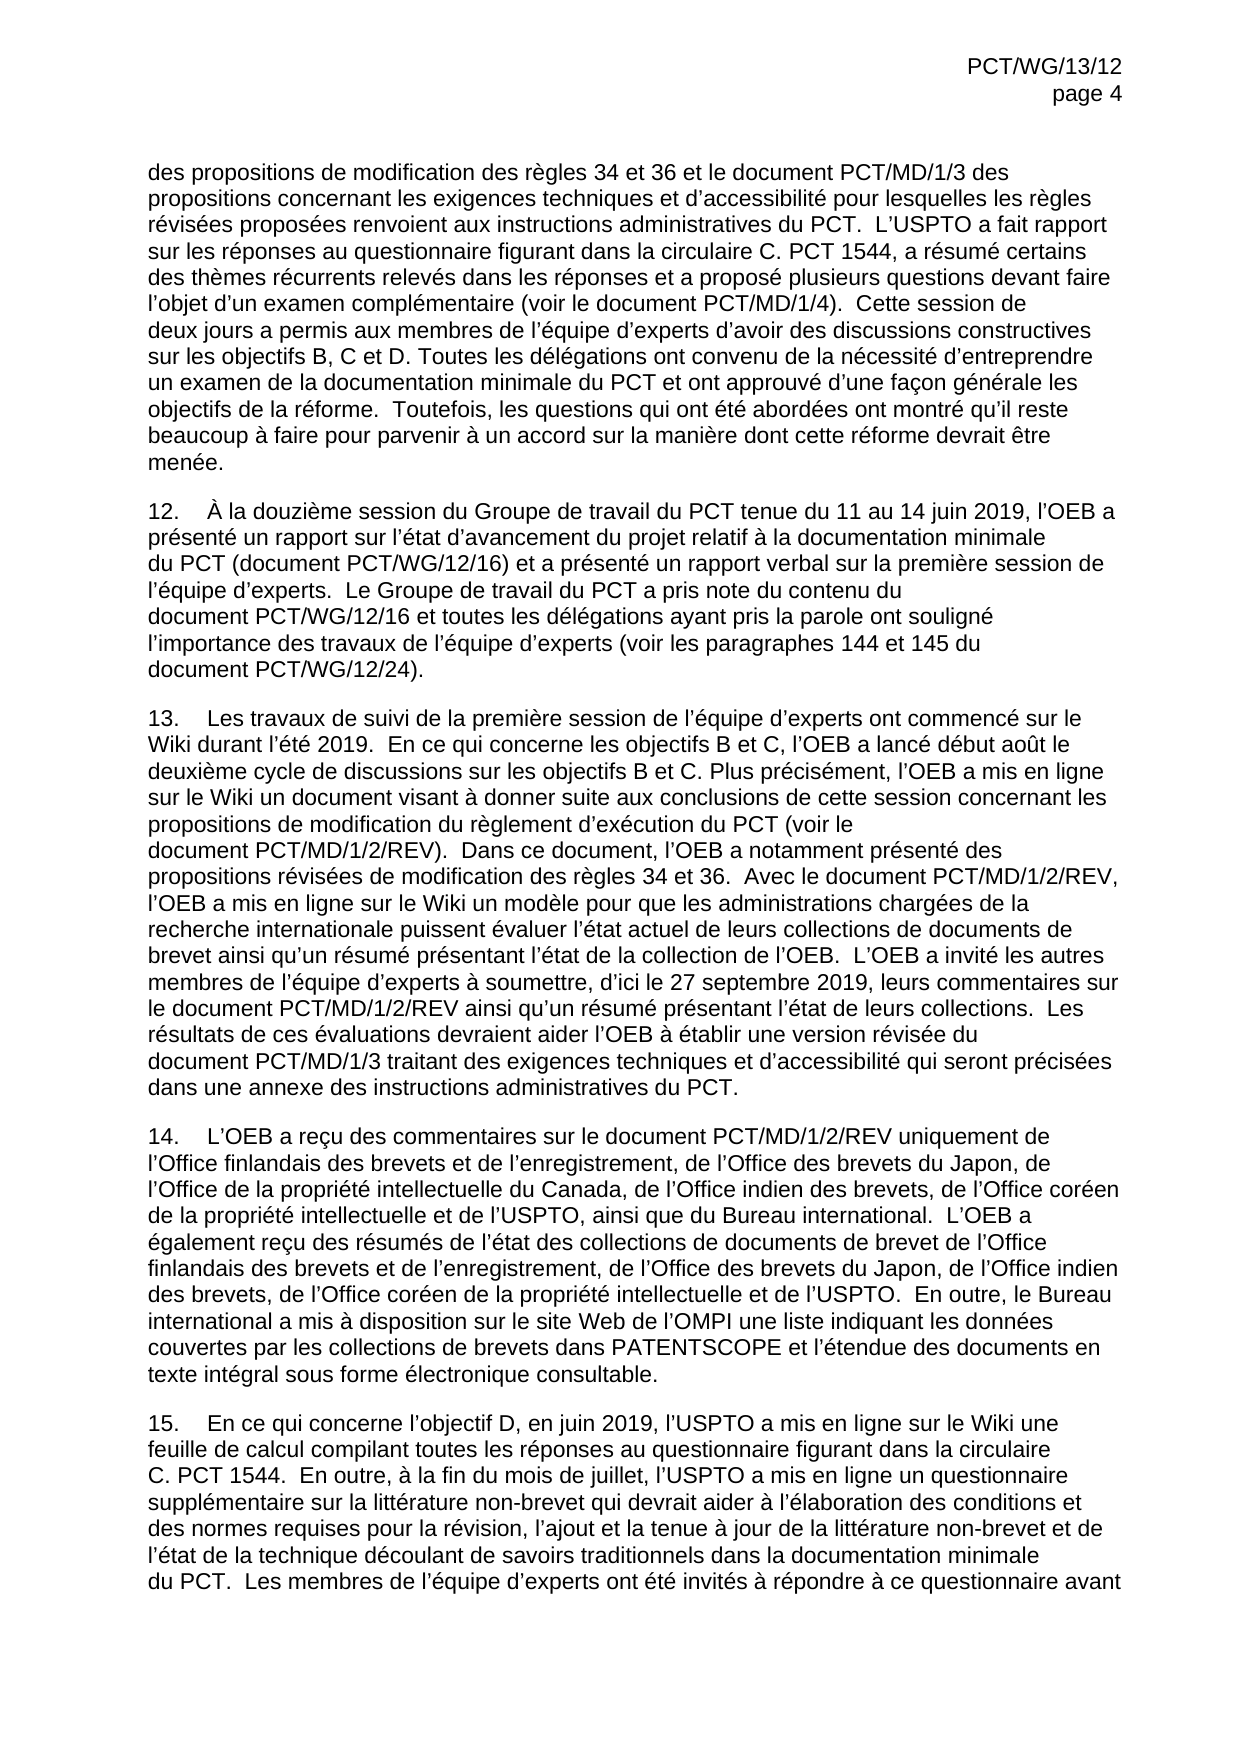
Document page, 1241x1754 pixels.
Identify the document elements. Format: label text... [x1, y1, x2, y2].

text À la douzième session du Groupe de travail du PCT tenue du 11 au 14 juin 2019, l’OEB a présenté un rapport sur l’état d’avancement du projet relatif à la documentation minimale du PCT (document PCT/WG/12/16) et a présenté un rapport verbal sur la première session de l’équipe d’experts. Le Groupe de travail du PCT a pris note du contenu du document PCT/WG/12/16 et toutes les délégations ayant pris la parole ont souligné l’importance des travaux de l’équipe d’experts (voir les paragraphes 144 et 145 du document PCT/WG/12/24). [148, 498, 1122, 682]
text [148, 158, 1122, 475]
text Les travaux de suivi de la première session de l’équipe d’experts ont commencé sur le Wiki durant l’été 2019. En ce qui concerne les objectifs B et C, l’OEB a lancé début août le deuxième cycle de discussions sur les objectifs B et C. Plus précisément, l’OEB a mis en ligne sur le Wiki un document visant à donner suite aux conclusions de cette session concernant les propositions de modification du règlement d’exécution du PCT (voir le document PCT/MD/1/2/REV). Dans ce document, l’OEB a notamment présenté des propositions révisées de modification des règles 34 et 36. Avec le document PCT/MD/1/2/REV, l’OEB a mis en ligne sur le Wiki un modèle pour que les administrations chargées de la recherche internationale puissent évaluer l’état actuel de leurs collections de documents de brevet ainsi qu’un résumé présentant l’état de la collection de l’OEB. L’OEB a invité les autres membres de l’équipe d’experts à soumettre, d’ici le 27 septembre 2019, leurs commentaires sur le document PCT/MD/1/2/REV ainsi qu’un résumé présentant l’état de leurs collections. Les résultats de ces évaluations devraient aider l’OEB à établir une version révisée du document PCT/MD/1/3 traitant des exigences techniques et d’accessibilité qui seront précisées dans une annexe des instructions administratives du PCT. [148, 705, 1122, 1100]
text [148, 1410, 1122, 1594]
text L’OEB a reçu des commentaires sur le document PCT/MD/1/2/REV uniquement de l’Office finlandais des brevets et de l’enregistrement, de l’Office des brevets du Japon, de l’Office de la propriété intellectuelle du Canada, de l’Office indien des brevets, de l’Office coréen de la propriété intellectuelle et de l’USPTO, ainsi que du Bureau international. L’OEB a également reçu des résumés de l’état des collections de documents de brevet de l’Office finlandais des brevets et de l’enregistrement, de l’Office des brevets du Japon, de l’Office indien des brevets, de l’Office coréen de la propriété intellectuelle et de l’USPTO. En outre, le Bureau international a mis à disposition sur le site Web de l’OMPI une liste indiquant les données couvertes par les collections de brevets dans PATENTSCOPE et l’étendue des documents en texte intégral sous forme électronique consultable. [148, 1123, 1122, 1387]
